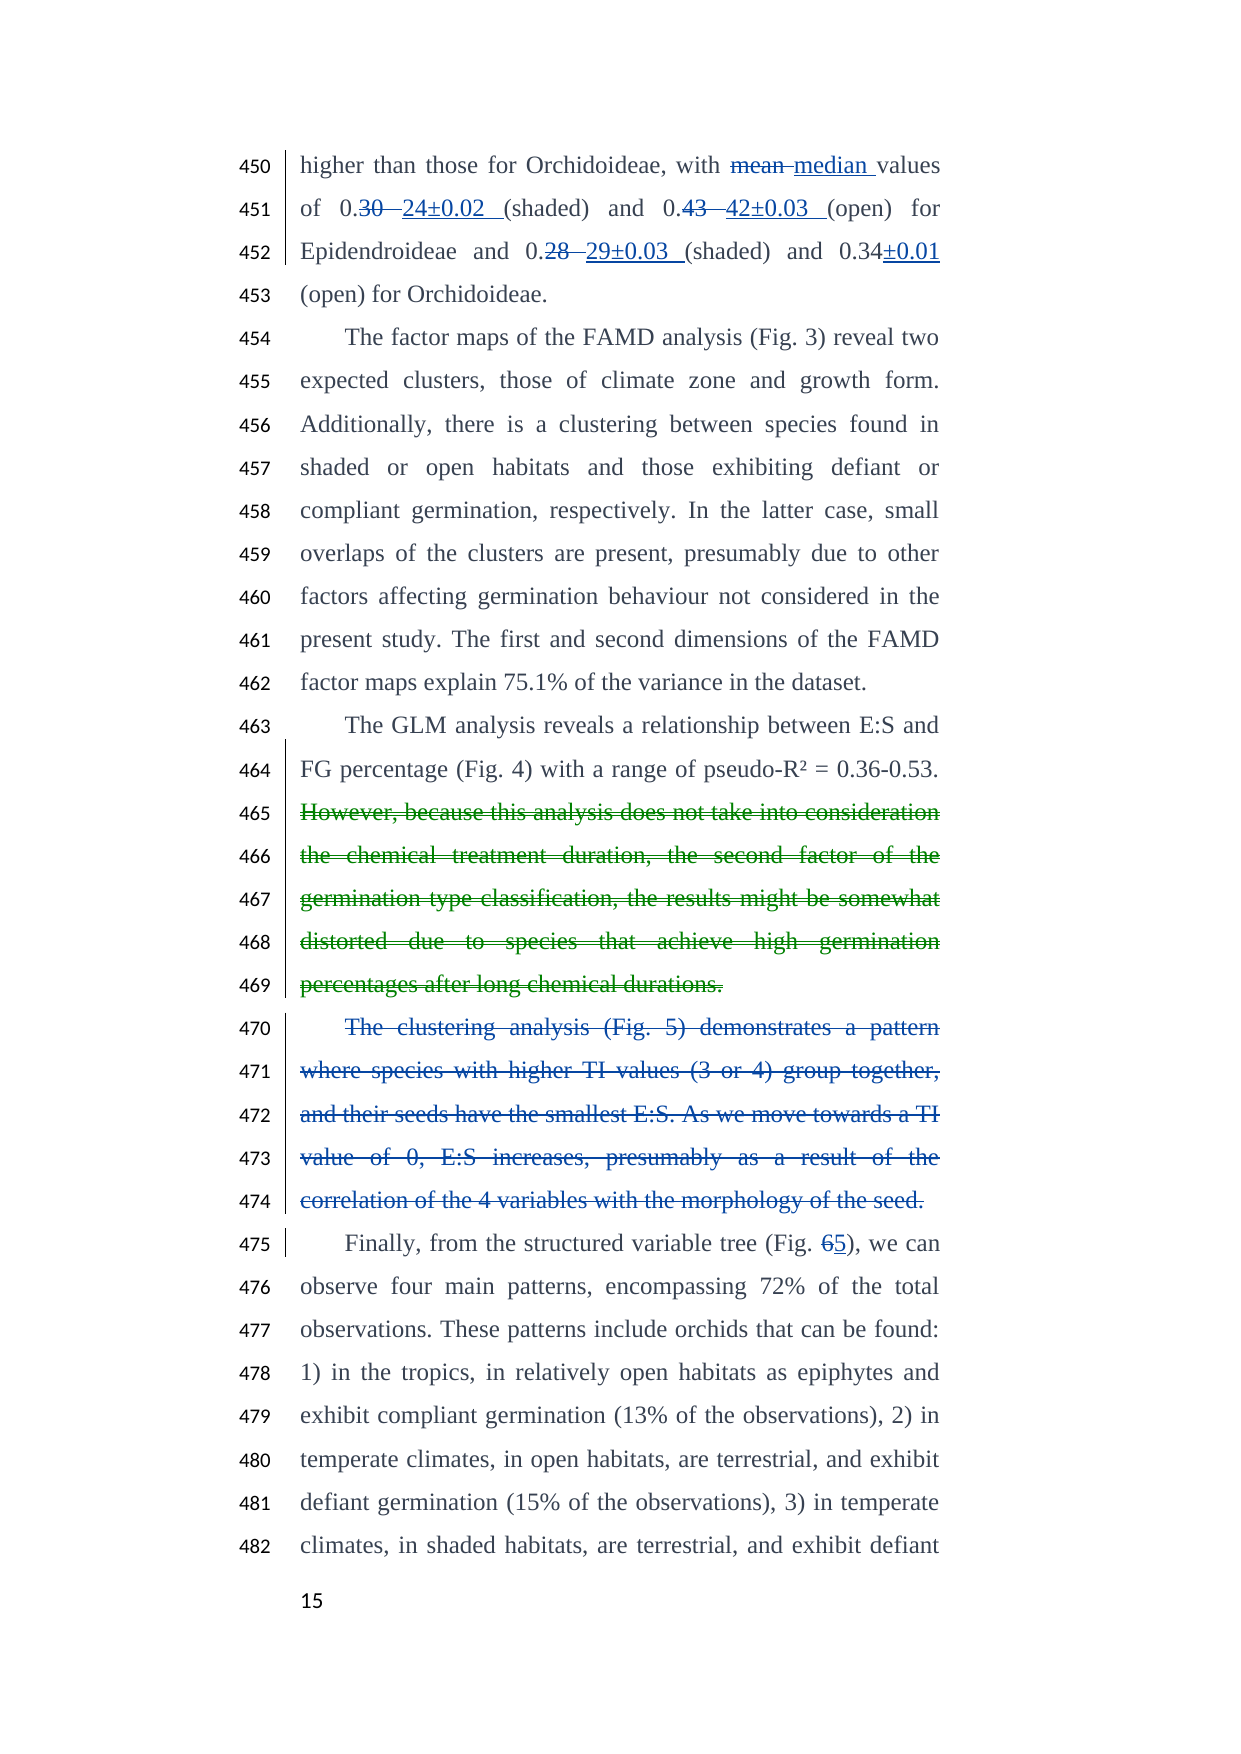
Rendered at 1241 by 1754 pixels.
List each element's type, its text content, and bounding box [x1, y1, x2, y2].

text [300, 1228, 940, 1559]
text The GLM analysis reveals a relationship between E:S and FG percentage (Fig. 4) with a range of pseudo-R² = 0.36-0.53. [300, 945, 940, 998]
text The GLM analysis reveals a relationship between E:S and FG percentage (Fig. 4) with a range of pseudo-R² = 0.36-0.53. [300, 711, 940, 812]
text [300, 150, 940, 308]
text The GLM analysis reveals a relationship between E:S and FG percentage (Fig. 4) with a range of pseudo-R² = 0.36-0.53. [300, 902, 940, 941]
text The factor maps of the FAMD analysis (Fig. 3) reveal two expected clusters, those of climate zone and growth form. Additionally, there is a clustering between species found in shaded or open habitats and those exhibiting defiant or compliant germination, respectively. In the latter case, small overlaps of the clusters are present, presumably due to other factors affecting germination behaviour not considered in the present study. The first and second dimensions of the FAMD factor maps explain 75.1% of the variance in the dataset. [300, 322, 940, 696]
text The GLM analysis reveals a relationship between E:S and FG percentage (Fig. 4) with a range of pseudo-R² = 0.36-0.53. [300, 859, 940, 898]
text The GLM analysis reveals a relationship between E:S and FG percentage (Fig. 4) with a range of pseudo-R² = 0.36-0.53. [300, 816, 940, 855]
